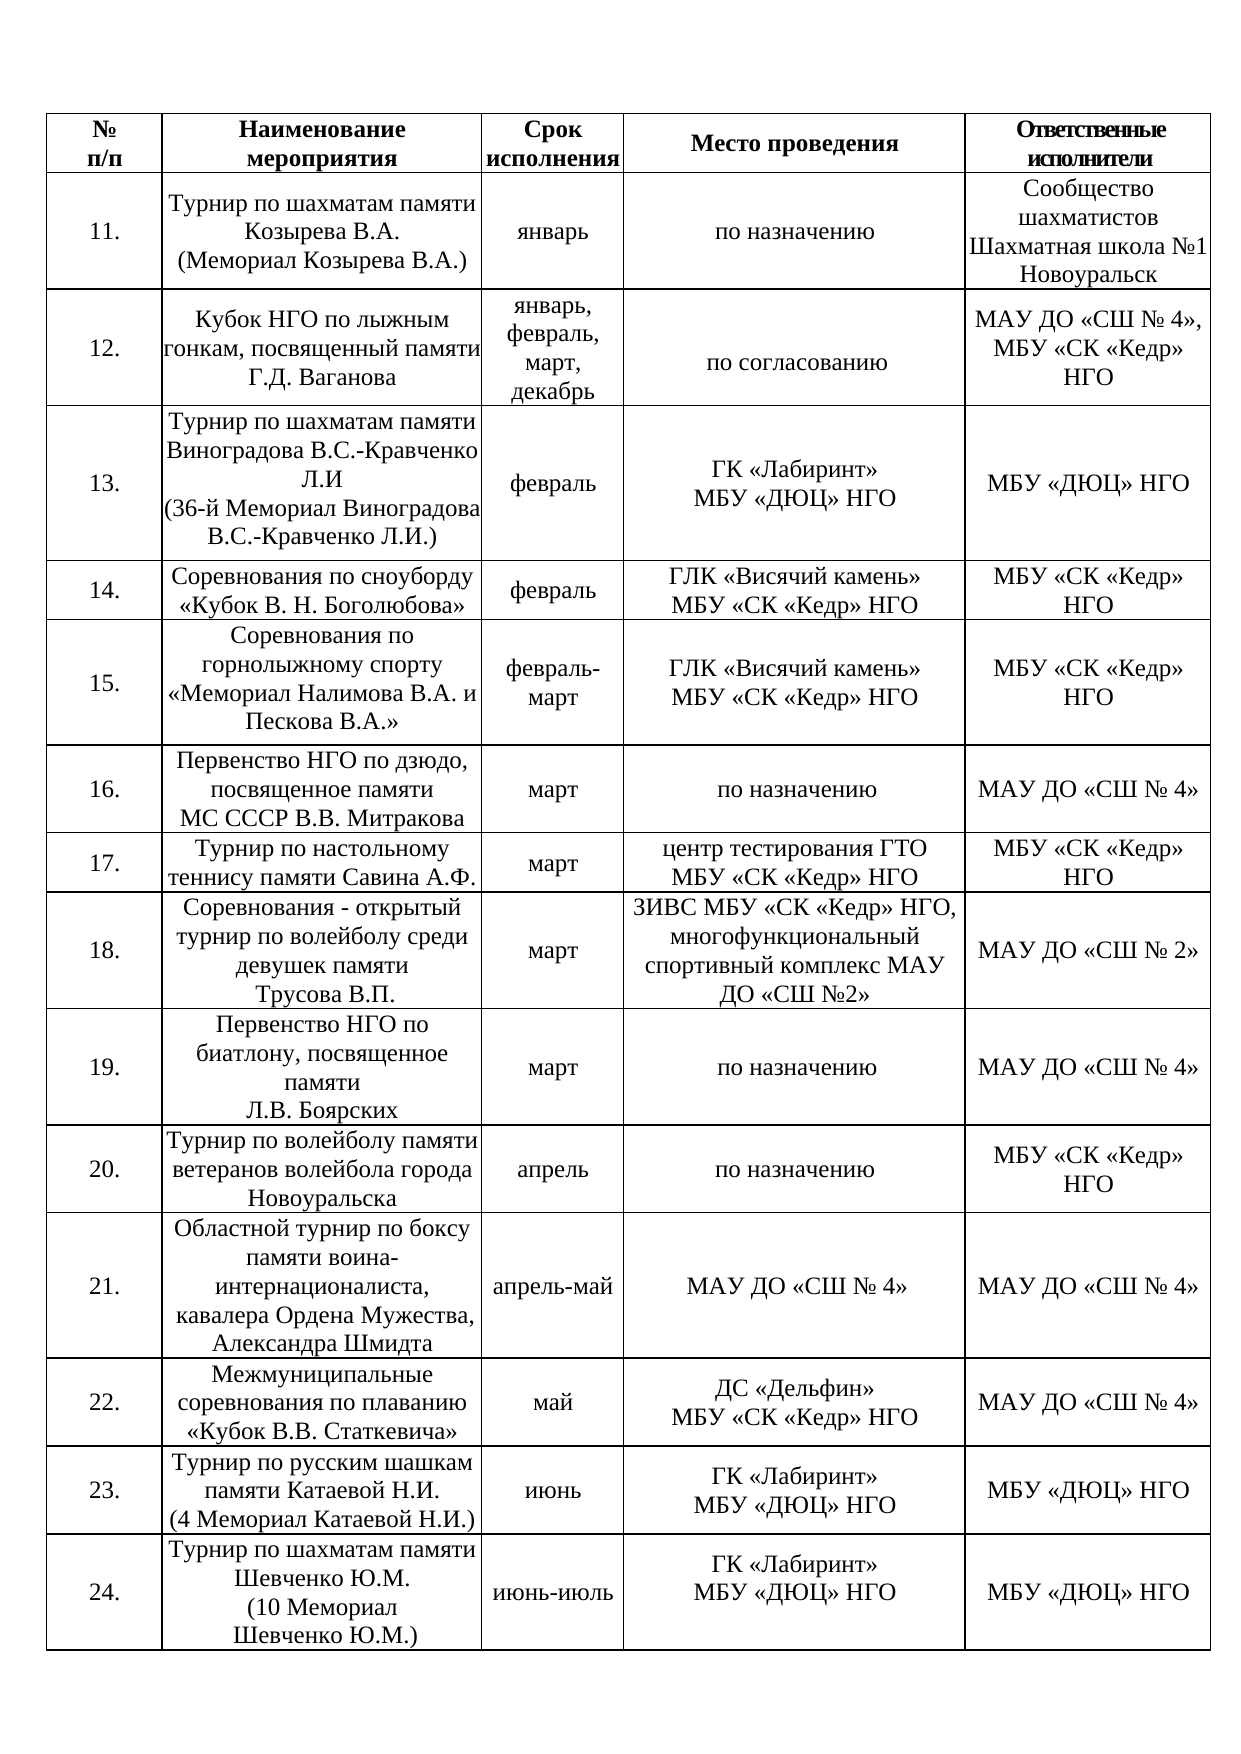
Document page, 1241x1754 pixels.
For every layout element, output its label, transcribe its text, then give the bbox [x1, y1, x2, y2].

table_cell Межмуниципальные соревнования по плаванию «Кубок В.В. Статкевича» [163, 1359, 481, 1445]
table_cell МАУ ДО «СШ № 4» [966, 1213, 1210, 1357]
table_cell март [482, 833, 623, 891]
table_cell центр тестирования ГТО МБУ «СК «Кедр» НГО [624, 833, 964, 891]
table_cell апрель-май [482, 1213, 623, 1357]
table_cell ЗИВС МБУ «СК «Кедр» НГО, многофункциональный спортивный комплекс МАУ ДО «СШ №2» [624, 893, 964, 1007]
table_cell Турнир по настольному теннису памяти Савина А.Ф. [163, 833, 481, 891]
table_cell Областной турнир по боксу памяти воина-интернационалиста, кавалера Ордена Мужества, Александра Шмидта [163, 1213, 481, 1357]
table_cell Сообщество шахматистов Шахматная школа №1 Новоуральск [966, 173, 1210, 288]
table_cell МАУ ДО «СШ № 4», МБУ «СК «Кедр» НГО [966, 290, 1210, 405]
table_cell январь [482, 173, 623, 288]
table_cell март [482, 1009, 623, 1124]
table_cell 13. [47, 406, 161, 559]
table_cell ДС «Дельфин» МБУ «СК «Кедр» НГО [624, 1359, 964, 1445]
table_cell Первенство НГО по дзюдо, посвященное памяти МС СССР В.В. Митракова [163, 746, 481, 832]
table_cell по назначению [624, 1009, 964, 1124]
table_cell ГК «Лабиринт» МБУ «ДЮЦ» НГО [624, 406, 964, 559]
table_header Ответственные исполнители [966, 114, 1210, 172]
table_cell 11. [47, 173, 161, 288]
table_cell по назначению [624, 746, 964, 832]
table_cell по назначению [624, 173, 964, 288]
table_cell МАУ ДО «СШ № 2» [966, 893, 1210, 1007]
table_cell 15. [47, 620, 161, 744]
table_cell ГК «Лабиринт» МБУ «ДЮЦ» НГО [624, 1535, 964, 1649]
table_cell 14. [47, 561, 161, 618]
table_cell Турнир по шахматам памяти Шевченко Ю.М. (10 Мемориал Шевченко Ю.М.) [163, 1535, 481, 1649]
table_cell МБУ «ДЮЦ» НГО [966, 406, 1210, 559]
table_cell по согласованию [624, 290, 964, 405]
table_cell февраль [482, 406, 623, 559]
table_cell Соревнования по сноуборду «Кубок В. Н. Боголюбова» [163, 561, 481, 618]
table_cell 12. [47, 290, 161, 405]
table_cell МАУ ДО «СШ № 4» [966, 1359, 1210, 1445]
table_cell МАУ ДО «СШ № 4» [966, 746, 1210, 832]
table_cell 23. [47, 1447, 161, 1533]
table_cell 17. [47, 833, 161, 891]
table_cell 19. [47, 1009, 161, 1124]
table_cell Турнир по шахматам памяти Козырева В.А. (Мемориал Козырева В.А.) [163, 173, 481, 288]
table_header Наименование мероприятия [163, 114, 481, 172]
table_cell 16. [47, 746, 161, 832]
table_cell МАУ ДО «СШ № 4» [966, 1009, 1210, 1124]
table_cell март [482, 746, 623, 832]
table_cell 20. [47, 1126, 161, 1212]
table_cell 21. [47, 1213, 161, 1357]
table_header № п/п [47, 114, 161, 172]
table_cell 22. [47, 1359, 161, 1445]
table_cell ГК «Лабиринт» МБУ «ДЮЦ» НГО [624, 1447, 964, 1533]
table_cell 18. [47, 893, 161, 1007]
table_cell МБУ «СК «Кедр» НГО [966, 561, 1210, 618]
table_cell июнь [482, 1447, 623, 1533]
table_cell март [482, 893, 623, 1007]
table_cell Турнир по волейболу памяти ветеранов волейбола города Новоуральска [163, 1126, 481, 1212]
table_cell МБУ «СК «Кедр» НГО [966, 1126, 1210, 1212]
table_cell МБУ «СК «Кедр» НГО [966, 620, 1210, 744]
table_cell МБУ «ДЮЦ» НГО [966, 1535, 1210, 1649]
table_cell февраль [482, 561, 623, 618]
table_cell Турнир по шахматам памяти Виноградова В.С.-Кравченко Л.И (36-й Мемориал Виноградова В.С.-Кравченко Л.И.) [163, 406, 481, 559]
table_header Место проведения [624, 114, 964, 172]
table_cell МАУ ДО «СШ № 4» [624, 1213, 964, 1357]
table_cell май [482, 1359, 623, 1445]
table_cell апрель [482, 1126, 623, 1212]
table_cell Кубок НГО по лыжным гонкам, посвященный памяти Г.Д. Ваганова [163, 290, 481, 405]
table_cell Турнир по русским шашкам памяти Катаевой Н.И. (4 Мемориал Катаевой Н.И.) [163, 1447, 481, 1533]
table_cell МБУ «СК «Кедр» НГО [966, 833, 1210, 891]
table_cell Соревнования - открытый турнир по волейболу среди девушек памяти Трусова В.П. [163, 893, 481, 1007]
table_header Срок исполнения [482, 114, 623, 172]
table_cell МБУ «ДЮЦ» НГО [966, 1447, 1210, 1533]
table_cell 24. [47, 1535, 161, 1649]
table_cell по назначению [624, 1126, 964, 1212]
table_cell январь, февраль, март, декабрь [482, 290, 623, 405]
table_cell ГЛК «Висячий камень» МБУ «СК «Кедр» НГО [624, 561, 964, 618]
table_cell июнь-июль [482, 1535, 623, 1649]
table_cell Соревнования по горнолыжному спорту «Мемориал Налимова В.А. и Пескова В.А.» [163, 620, 481, 744]
table_cell ГЛК «Висячий камень» МБУ «СК «Кедр» НГО [624, 620, 964, 744]
table_cell Первенство НГО по биатлону, посвященное памяти Л.В. Боярских [163, 1009, 481, 1124]
table_cell февраль- март [482, 620, 623, 744]
